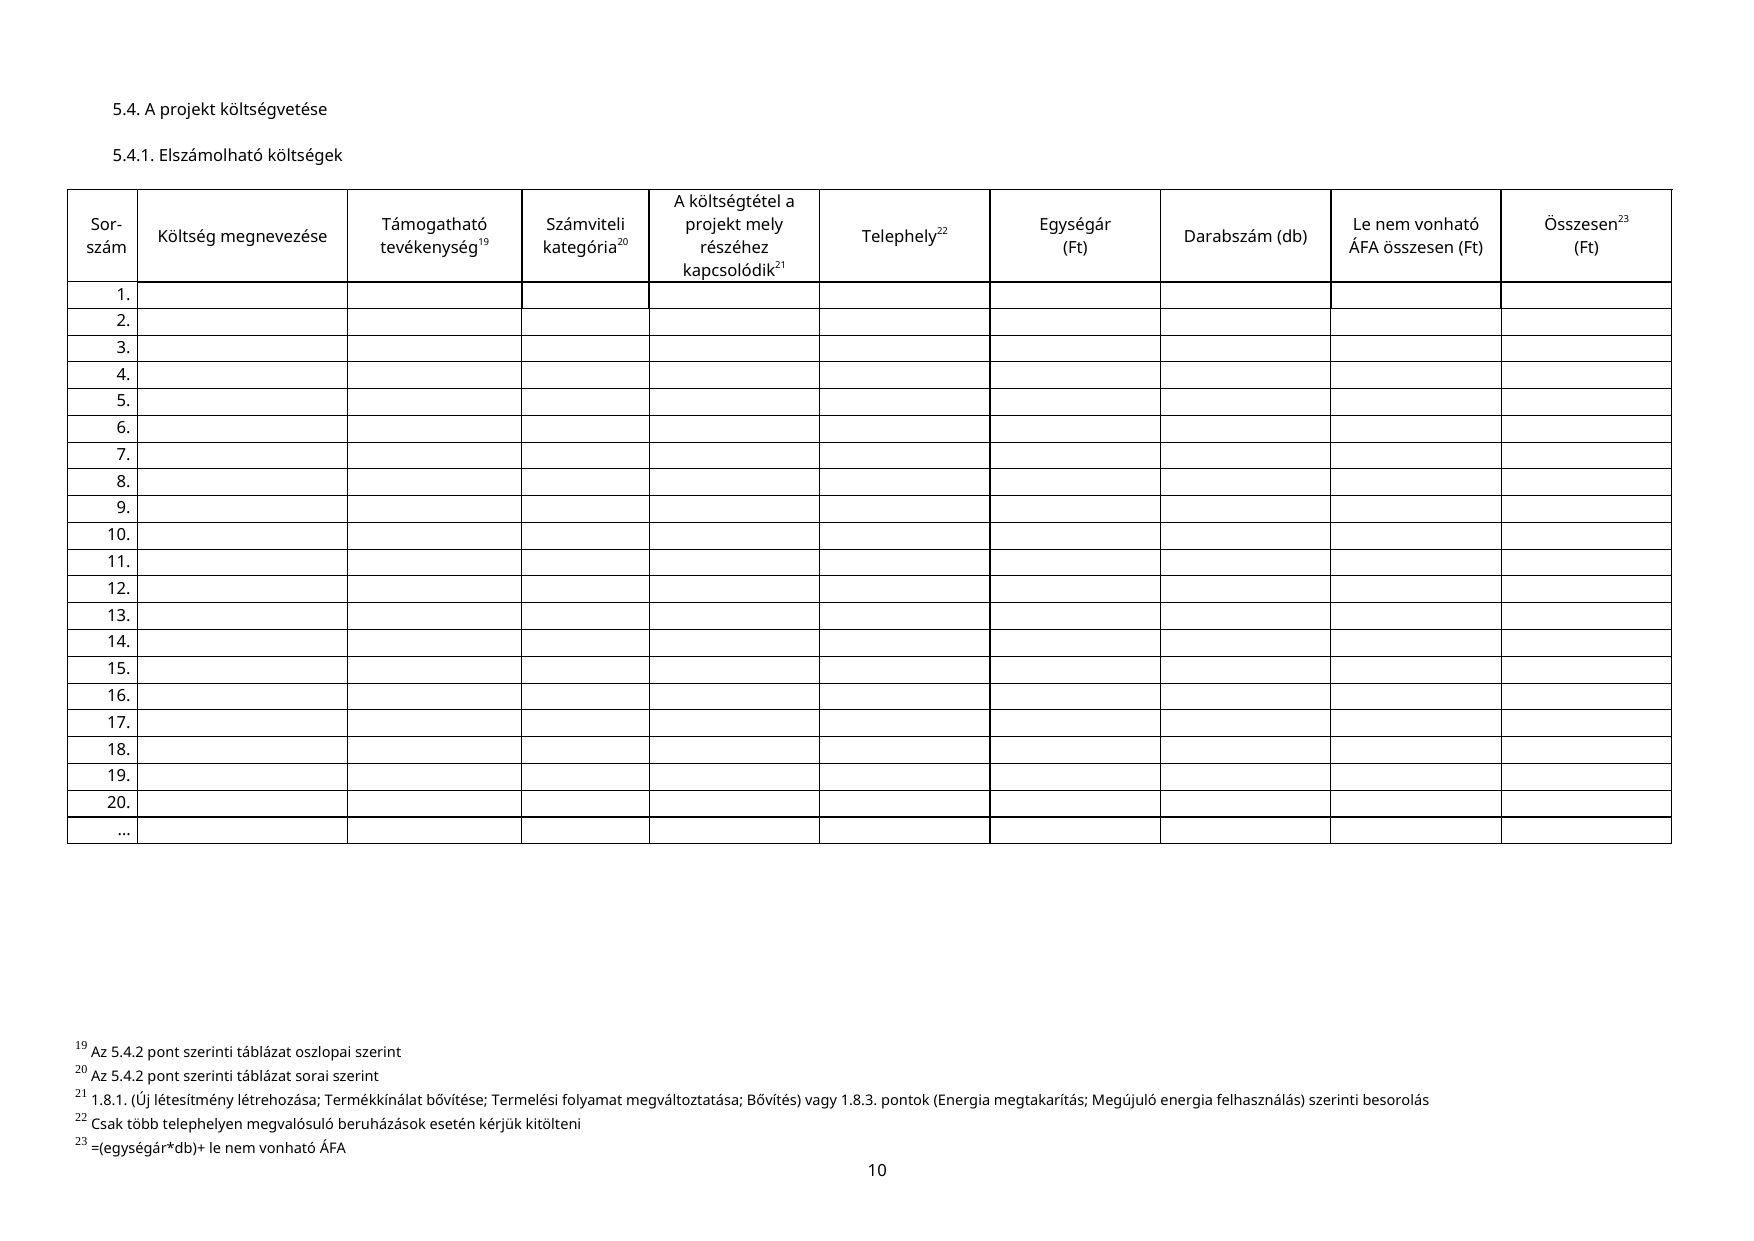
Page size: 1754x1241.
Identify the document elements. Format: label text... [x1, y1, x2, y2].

table_cell [820, 443, 989, 468]
table_cell 17. [68, 710, 137, 736]
table_cell [650, 818, 819, 843]
table_cell 9. [68, 496, 137, 522]
table_cell [1331, 443, 1501, 468]
table_cell [348, 523, 521, 549]
table_cell [650, 309, 819, 334]
table_cell [348, 336, 521, 361]
table_cell [1502, 469, 1671, 495]
table_cell [1502, 309, 1671, 334]
table_cell [348, 362, 521, 388]
table_cell [138, 496, 347, 522]
table_cell [1161, 657, 1330, 682]
table_cell [1161, 469, 1330, 495]
table_cell [1161, 523, 1330, 549]
table_cell [348, 684, 521, 709]
table_cell 6. [68, 416, 137, 442]
table_cell [1502, 791, 1671, 816]
table_cell 8. [68, 469, 137, 495]
table_cell [1331, 389, 1501, 415]
table_cell [1502, 362, 1671, 388]
table_cell 7. [68, 443, 137, 468]
table_cell [522, 737, 649, 763]
table_cell [522, 657, 649, 682]
table_cell 3. [68, 336, 137, 361]
table_cell [1161, 791, 1330, 816]
table_cell [138, 336, 347, 361]
table_cell [650, 737, 819, 763]
table_cell [522, 416, 649, 442]
text 5.4. A projekt költségvetése [112, 98, 1679, 120]
table_cell [1331, 336, 1501, 361]
table_cell [348, 389, 521, 415]
table_cell [1331, 309, 1501, 334]
table_cell [1161, 710, 1330, 736]
table_cell [1502, 283, 1671, 308]
table_cell [348, 496, 521, 522]
table_cell [1331, 523, 1501, 549]
table_cell [348, 550, 521, 575]
table_cell [138, 416, 347, 442]
table_cell [820, 576, 989, 602]
table_cell [1332, 283, 1500, 308]
table_cell [820, 791, 989, 816]
table_cell [1331, 416, 1501, 442]
table_cell [1161, 576, 1330, 602]
table_cell [1331, 550, 1501, 575]
table_cell [650, 630, 819, 656]
table_cell [1161, 737, 1330, 763]
table_cell [522, 603, 649, 629]
table_cell [1161, 764, 1330, 789]
table_cell [138, 684, 347, 709]
table_cell 14. [68, 630, 137, 656]
table_header Költség megnevezése [138, 190, 347, 281]
table_cell [820, 469, 989, 495]
table_cell [991, 416, 1160, 442]
table_cell [991, 764, 1160, 789]
table_cell [991, 362, 1160, 388]
table_cell [138, 389, 347, 415]
table_cell [348, 469, 521, 495]
table_cell [1331, 657, 1501, 682]
table_cell [138, 576, 347, 602]
table_cell [991, 550, 1160, 575]
table_cell [650, 443, 819, 468]
table_cell [1331, 710, 1501, 736]
table_cell [820, 309, 989, 334]
table_cell [348, 603, 521, 629]
table_cell [138, 523, 347, 549]
table_cell [522, 576, 649, 602]
table_cell [348, 764, 521, 789]
table_cell [820, 496, 989, 522]
table_cell [1161, 630, 1330, 656]
table_cell 18. [68, 737, 137, 763]
table_cell [650, 283, 819, 308]
table_cell [522, 630, 649, 656]
table_cell [1161, 283, 1330, 308]
table_cell [820, 764, 989, 789]
table_cell [1161, 550, 1330, 575]
table_cell [991, 523, 1160, 549]
table_cell [1161, 416, 1330, 442]
table_cell [650, 496, 819, 522]
table_cell [1502, 389, 1671, 415]
table_cell 19. [68, 764, 137, 789]
table_cell [348, 576, 521, 602]
table_cell [1161, 336, 1330, 361]
table_cell [1502, 710, 1671, 736]
table_cell [650, 684, 819, 709]
table_cell [1331, 684, 1501, 709]
table_cell … [68, 818, 137, 843]
table_cell [1502, 764, 1671, 789]
table_cell [991, 496, 1160, 522]
table_cell [1161, 443, 1330, 468]
table_cell [522, 362, 649, 388]
table_cell [991, 684, 1160, 709]
table_cell [820, 603, 989, 629]
table_cell [1502, 684, 1671, 709]
table_cell [1331, 737, 1501, 763]
table_cell [1502, 657, 1671, 682]
table_cell [1161, 603, 1330, 629]
table_header Le nem vonható ÁFA összesen (Ft) [1332, 190, 1500, 281]
table_header Számviteli kategória [523, 190, 648, 281]
table_header Darabszám (db) [1161, 190, 1330, 281]
table_cell [348, 309, 521, 334]
table_cell [820, 737, 989, 763]
table_cell [1502, 550, 1671, 575]
table_cell [348, 657, 521, 682]
table_cell [522, 443, 649, 468]
table_header Támogatható tevékenység [348, 190, 521, 281]
table_cell [820, 684, 989, 709]
table_cell [522, 469, 649, 495]
table_cell [991, 710, 1160, 736]
table_cell [138, 550, 347, 575]
table_cell [1331, 791, 1501, 816]
table_cell 12. [68, 576, 137, 602]
table_cell [991, 630, 1160, 656]
table_cell [650, 657, 819, 682]
table_cell [1502, 818, 1671, 843]
table_cell [1502, 523, 1671, 549]
table_cell [348, 710, 521, 736]
table_cell 16. [68, 684, 137, 709]
table_cell 13. [68, 603, 137, 629]
table_cell [991, 336, 1160, 361]
table_cell [138, 283, 347, 308]
table_cell [1161, 818, 1330, 843]
table_cell [650, 469, 819, 495]
table_cell [348, 737, 521, 763]
table_cell [522, 309, 649, 334]
table_cell [820, 336, 989, 361]
table_cell [522, 550, 649, 575]
table_cell [138, 309, 347, 334]
table_cell [1331, 362, 1501, 388]
table_cell [348, 791, 521, 816]
table_cell [991, 309, 1160, 334]
table_cell [522, 818, 649, 843]
table_cell [650, 362, 819, 388]
table_cell [348, 818, 521, 843]
table_cell [820, 630, 989, 656]
table_cell [1331, 576, 1501, 602]
table_cell [138, 469, 347, 495]
table_cell [138, 603, 347, 629]
table_cell [1161, 309, 1330, 334]
table_cell [522, 791, 649, 816]
table_cell [991, 818, 1160, 843]
table_cell 5. [68, 389, 137, 415]
table_cell [522, 336, 649, 361]
table_header Egységár (Ft) [991, 190, 1160, 281]
table_cell [1331, 818, 1501, 843]
table_cell [1331, 764, 1501, 789]
table_cell 4. [68, 362, 137, 388]
table_cell [1502, 416, 1671, 442]
table_cell [1502, 576, 1671, 602]
table_cell [138, 630, 347, 656]
table_cell [1502, 496, 1671, 522]
table_cell [650, 416, 819, 442]
table_cell [991, 283, 1160, 308]
table_cell 11. [68, 550, 137, 575]
table_header Összesen (Ft) [1502, 190, 1671, 281]
table_cell [991, 469, 1160, 495]
table_cell [650, 336, 819, 361]
table_cell [348, 283, 521, 308]
table_cell [991, 576, 1160, 602]
table_cell [650, 710, 819, 736]
table_cell [991, 791, 1160, 816]
table_cell [348, 630, 521, 656]
table_header Telephely [820, 190, 989, 281]
table_cell [650, 603, 819, 629]
table_cell 1. [68, 282, 137, 308]
table_cell [991, 737, 1160, 763]
table_cell [1331, 603, 1501, 629]
table_cell [523, 283, 648, 308]
table_cell [991, 389, 1160, 415]
table_cell [138, 657, 347, 682]
table_cell [522, 764, 649, 789]
table_cell [991, 443, 1160, 468]
table_cell [522, 710, 649, 736]
table_cell [650, 576, 819, 602]
table_cell [1331, 469, 1501, 495]
table_cell [522, 684, 649, 709]
table_cell 10. [68, 523, 137, 549]
table_cell [820, 818, 989, 843]
table_cell [138, 764, 347, 789]
table_cell [650, 764, 819, 789]
table_cell [650, 523, 819, 549]
table_cell [522, 496, 649, 522]
table_cell [991, 657, 1160, 682]
table_cell [1161, 362, 1330, 388]
table_cell [1502, 443, 1671, 468]
table_cell [991, 603, 1160, 629]
table_cell [138, 443, 347, 468]
table_header A költségtétel a projekt mely részéhez kapcsolódik [650, 190, 819, 281]
table_cell [348, 416, 521, 442]
table_cell [138, 710, 347, 736]
text 5.4.1. Elszámolható költségek [112, 143, 1679, 166]
table_cell [650, 389, 819, 415]
table_cell [820, 710, 989, 736]
table_cell [138, 791, 347, 816]
table_cell 15. [68, 657, 137, 682]
table_cell [820, 362, 989, 388]
table_cell [1331, 630, 1501, 656]
table_cell [650, 791, 819, 816]
table_cell [1502, 603, 1671, 629]
table_cell [138, 737, 347, 763]
table_cell [820, 283, 989, 308]
table_cell [1331, 496, 1501, 522]
table_cell [138, 818, 347, 843]
table_cell [820, 389, 989, 415]
table_cell [820, 416, 989, 442]
table_cell 2. [68, 309, 137, 334]
table_cell [522, 389, 649, 415]
table_cell 20. [68, 791, 137, 816]
table_cell [1502, 737, 1671, 763]
table_cell [138, 362, 347, 388]
table_cell [1161, 684, 1330, 709]
table_cell [650, 550, 819, 575]
table_cell [1502, 336, 1671, 361]
table_cell [1161, 389, 1330, 415]
table_cell [1502, 630, 1671, 656]
table_cell [348, 443, 521, 468]
table_cell [820, 657, 989, 682]
table_cell [522, 523, 649, 549]
table_cell [820, 550, 989, 575]
table_cell [1161, 496, 1330, 522]
table_header Sor-szám [68, 190, 137, 281]
table_cell [820, 523, 989, 549]
